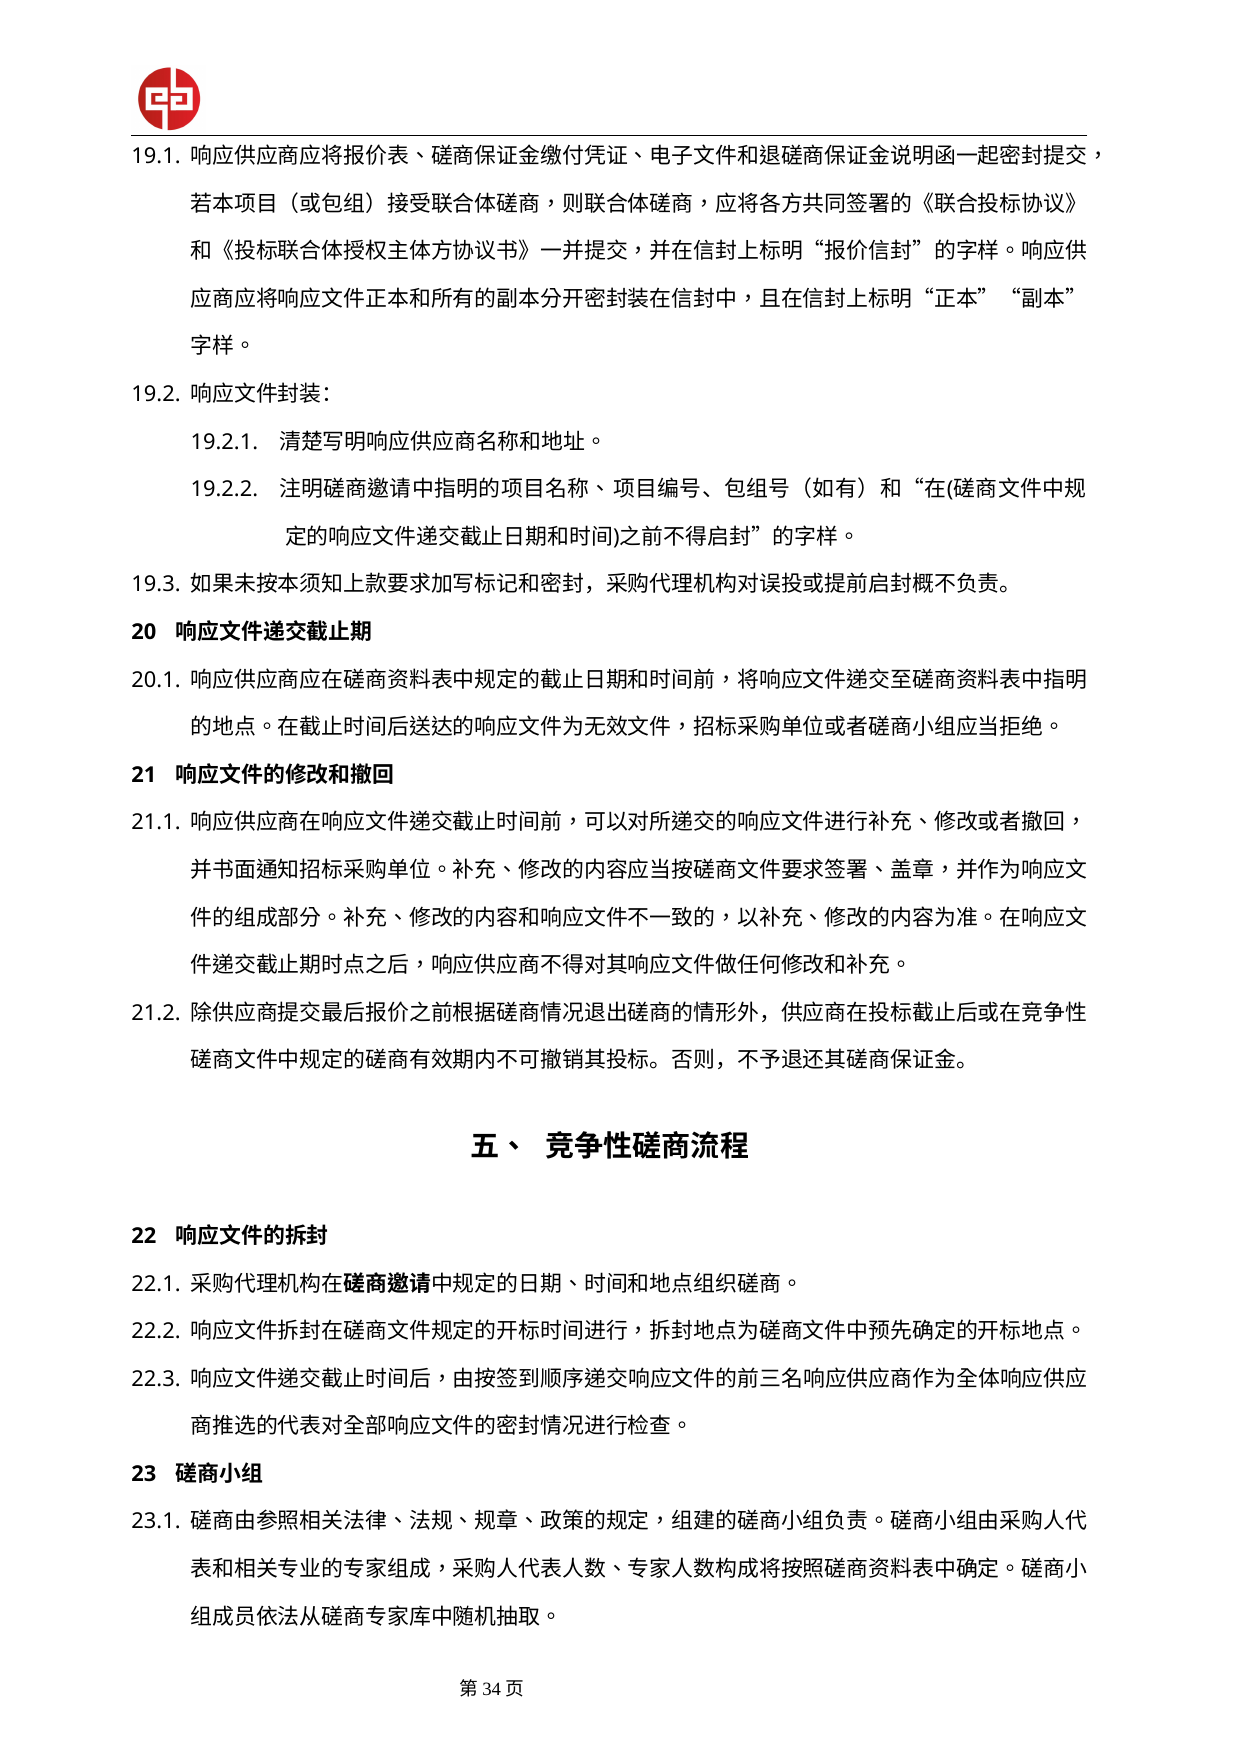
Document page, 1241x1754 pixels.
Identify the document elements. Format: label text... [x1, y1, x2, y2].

list 响应供应商在响应文件递交截止时间前，可以对所递交的响应文件进行补充、修改或者撤回，并书面通知招标采购单位。补充、修改的内容应当按磋商文件要求签署、盖章，并作为响应文件的组成部分。补充、修改的内容和响应文件不一致的，以补充、修改的内容为准。在响应文件递交截止期时点之后，响应供应商不得对其响应文件做任何修改和补充。 [131, 804, 1087, 979]
list 如果未按本须知上款要求加写标记和密封，采购代理机构对误投或提前启封概不负责。 [131, 566, 1087, 598]
list 除供应商提交最后报价之前根据磋商情况退出磋商的情形外，供应商在投标截止后或在竞争性磋商文件中规定的磋商有效期内不可撤销其投标。否则，不予退还其磋商保证金。 [131, 994, 1087, 1074]
list 响应文件递交截止期 [131, 614, 1087, 646]
picture [131, 65, 207, 133]
list 响应文件的修改和撤回 [131, 757, 1087, 788]
list 响应文件递交截止时间后，由按签到顺序递交响应文件的前三名响应供应商作为全体响应供应商推选的代表对全部响应文件的密封情况进行检查。 [131, 1361, 1087, 1440]
list 磋商小组 [131, 1456, 1087, 1488]
list 响应供应商应在磋商资料表中规定的截止日期和时间前，将响应文件递交至磋商资料表中指明的地点。在截止时间后送达的响应文件为无效文件，招标采购单位或者磋商小组应当拒绝。 [131, 662, 1087, 741]
list 清楚写明响应供应商名称和地址。 [190, 424, 1087, 455]
list 注明磋商邀请中指明的项目名称、项目编号、包组号（如有）和“在(磋商文件中规定的响应文件递交截止日期和时间)之前不得启封”的字样。 [190, 471, 1087, 551]
list 响应文件的拆封 [131, 1218, 1087, 1250]
list 竞争性磋商流程 [131, 1122, 1087, 1164]
list 响应供应商应将报价表、磋商保证金缴付凭证、电子文件和退磋商保证金说明函一起密封提交，若本项目（或包组）接受联合体磋商，则联合体磋商，应将各方共同签署的《联合投标协议》和《投标联合体授权主体方协议书》一并提交，并在信封上标明“报价信封”的字样。响应供应商应将响应文件正本和所有的副本分开密封装在信封中，且在信封上标明“正本”“副本”字样。 [131, 138, 1087, 360]
list 磋商由参照相关法律、法规、规章、政策的规定，组建的磋商小组负责。磋商小组由采购人代表和相关专业的专家组成，采购人代表人数、专家人数构成将按照磋商资料表中确定。磋商小组成员依法从磋商专家库中随机抽取。 [131, 1503, 1087, 1630]
list 响应文件封装： [131, 376, 1087, 408]
list 采购代理机构在磋商邀请中规定的日期、时间和地点组织磋商。 [131, 1266, 1087, 1297]
list 响应文件拆封在磋商文件规定的开标时间进行，拆封地点为磋商文件中预先确定的开标地点。 [131, 1313, 1087, 1345]
